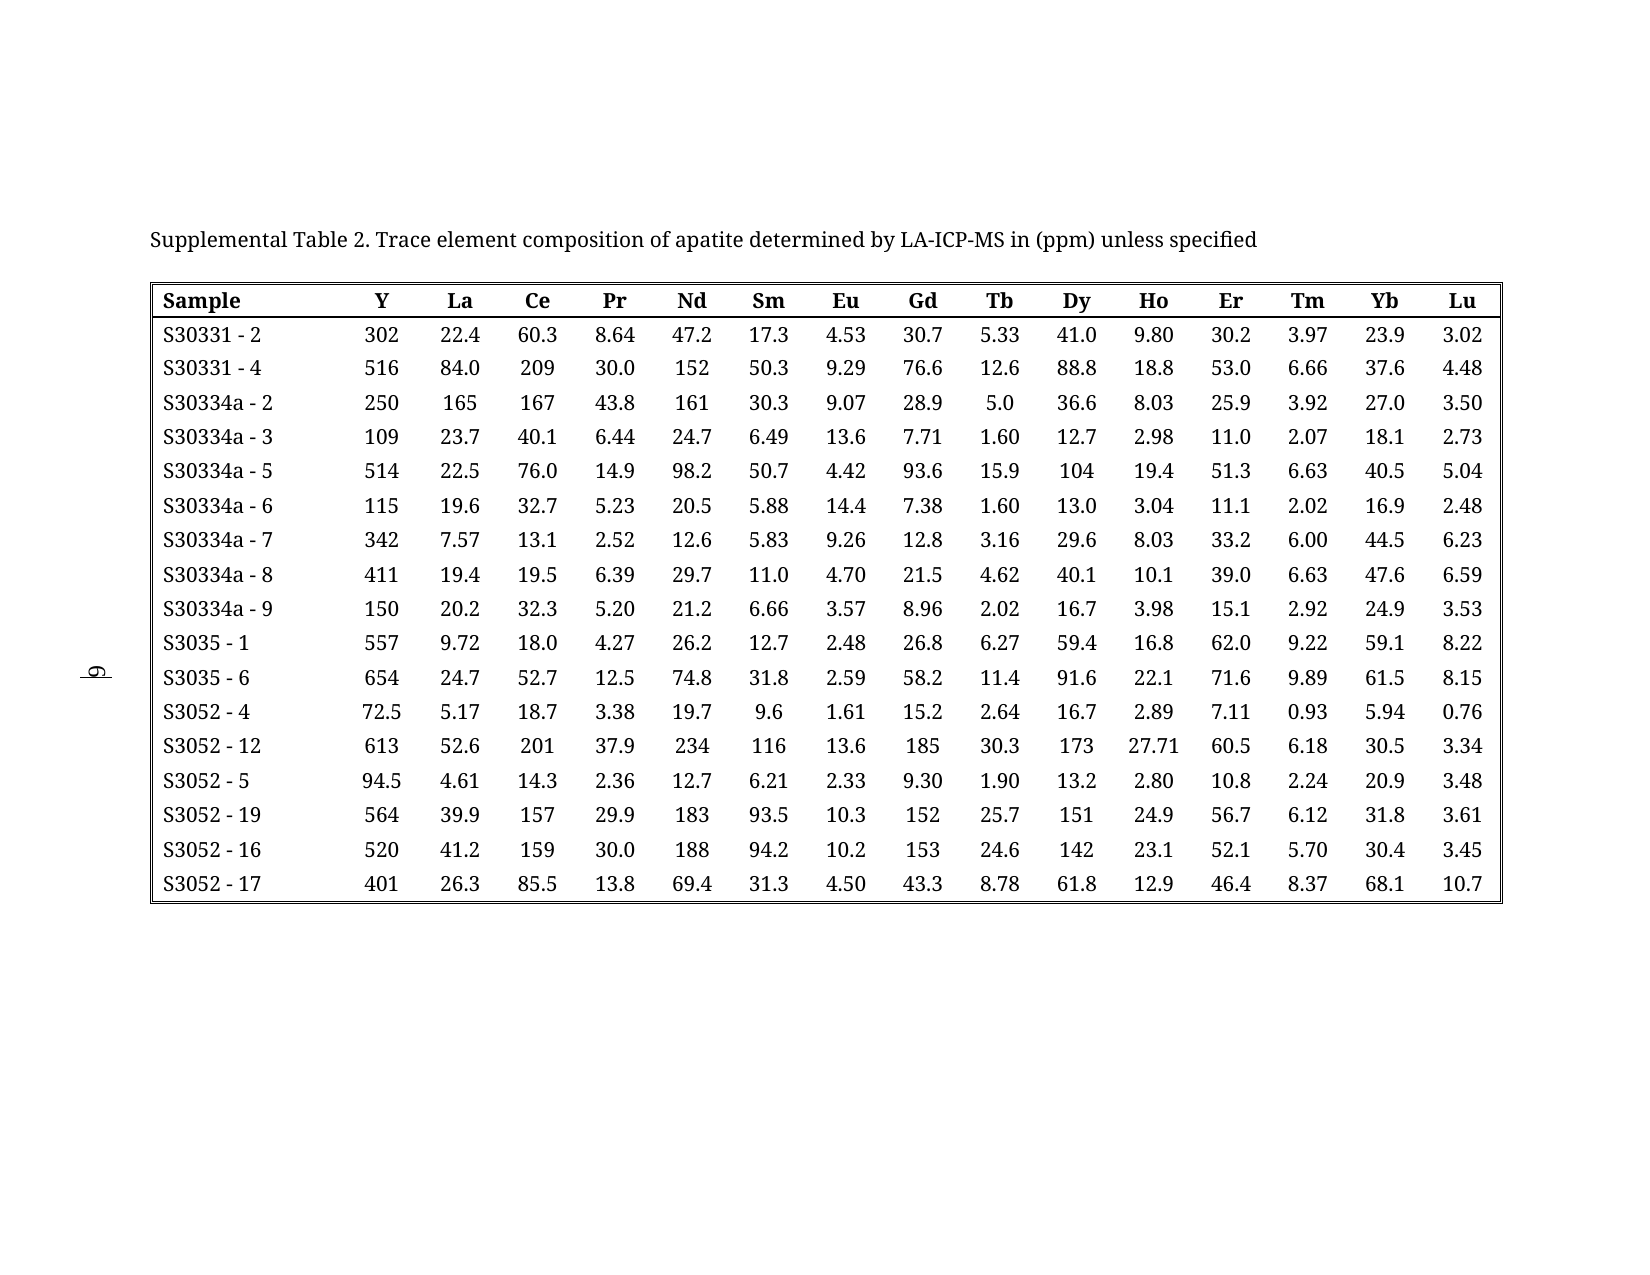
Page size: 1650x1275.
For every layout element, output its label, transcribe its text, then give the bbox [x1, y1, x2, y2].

table_cell 4.62 [961, 557, 1038, 591]
table_cell 16.7 [1038, 591, 1115, 626]
table_header Tb [961, 285, 1038, 316]
table_cell 29.9 [576, 798, 653, 832]
table_cell 13.0 [1038, 488, 1115, 522]
table_cell S30334a - 8 [153, 557, 342, 591]
table_cell 56.7 [1193, 798, 1269, 832]
table_cell 161 [654, 385, 730, 419]
table_header Ce [499, 285, 576, 316]
table_cell 2.73 [1423, 419, 1500, 454]
table_cell 514 [342, 454, 421, 488]
table_cell 4.50 [807, 866, 884, 901]
table_cell 13.6 [807, 729, 884, 763]
table_cell 3.16 [961, 523, 1038, 557]
table_cell 185 [884, 729, 961, 763]
table_cell 9.07 [807, 385, 884, 419]
table_cell S3035 - 6 [153, 660, 342, 694]
table_cell 71.6 [1193, 660, 1269, 694]
table_cell 39.0 [1193, 557, 1269, 591]
table_cell 109 [342, 419, 421, 454]
table_cell 12.6 [654, 523, 730, 557]
table_cell 11.4 [961, 660, 1038, 694]
table_cell 2.89 [1115, 694, 1192, 729]
table_cell 93.5 [730, 798, 807, 832]
table_cell 16.8 [1115, 626, 1192, 660]
table_cell 411 [342, 557, 421, 591]
table_cell 520 [342, 832, 421, 866]
table_cell 3.53 [1423, 591, 1500, 626]
table_cell 41.0 [1038, 318, 1115, 351]
table_cell 61.8 [1038, 866, 1115, 901]
table_cell 4.61 [421, 763, 499, 797]
table_cell 21.2 [654, 591, 730, 626]
table_cell 47.6 [1346, 557, 1423, 591]
table_cell 18.7 [499, 694, 576, 729]
table_cell 10.8 [1193, 763, 1269, 797]
table_cell 30.0 [576, 832, 653, 866]
table_cell 152 [654, 351, 730, 385]
table_cell 3.45 [1423, 832, 1500, 866]
table_cell S3052 - 19 [153, 798, 342, 832]
table_header Er [1193, 285, 1269, 316]
table_header Sm [730, 285, 807, 316]
table_cell 18.8 [1115, 351, 1192, 385]
table_cell 115 [342, 488, 421, 522]
table_cell S3052 - 17 [153, 866, 342, 901]
table_cell 26.3 [421, 866, 499, 901]
table_cell S3035 - 1 [153, 626, 342, 660]
table_cell 31.8 [1346, 798, 1423, 832]
table_cell 6.23 [1423, 523, 1500, 557]
table_cell 24.9 [1346, 591, 1423, 626]
table_cell 8.15 [1423, 660, 1500, 694]
table_cell 6.27 [961, 626, 1038, 660]
table_cell 2.07 [1269, 419, 1346, 454]
table_cell 19.4 [421, 557, 499, 591]
table_cell 60.3 [499, 318, 576, 351]
table_cell S30334a - 5 [153, 454, 342, 488]
table_cell 13.1 [499, 523, 576, 557]
table_cell 31.3 [730, 866, 807, 901]
table_cell 39.9 [421, 798, 499, 832]
table_header Tm [1269, 285, 1346, 316]
table_cell 26.2 [654, 626, 730, 660]
table_cell 5.0 [961, 385, 1038, 419]
table_cell 24.7 [654, 419, 730, 454]
table_cell 58.2 [884, 660, 961, 694]
table_cell 4.70 [807, 557, 884, 591]
table_cell 7.38 [884, 488, 961, 522]
table_cell 23.7 [421, 419, 499, 454]
table_cell 11.1 [1193, 488, 1269, 522]
table_cell 142 [1038, 832, 1115, 866]
table_cell 22.5 [421, 454, 499, 488]
table_cell S3052 - 5 [153, 763, 342, 797]
table_cell 2.33 [807, 763, 884, 797]
table_cell 76.6 [884, 351, 961, 385]
table_cell 26.8 [884, 626, 961, 660]
table_cell 6.63 [1269, 557, 1346, 591]
table_cell 94.2 [730, 832, 807, 866]
table_cell 6.59 [1423, 557, 1500, 591]
table_cell 29.6 [1038, 523, 1115, 557]
table_cell 19.7 [654, 694, 730, 729]
table_cell 9.26 [807, 523, 884, 557]
table_cell 5.70 [1269, 832, 1346, 866]
table_header Ho [1115, 285, 1192, 316]
table_cell 0.93 [1269, 694, 1346, 729]
table_cell 654 [342, 660, 421, 694]
table_cell 7.57 [421, 523, 499, 557]
table_cell 32.3 [499, 591, 576, 626]
table_cell 61.5 [1346, 660, 1423, 694]
table_cell 88.8 [1038, 351, 1115, 385]
table_cell 59.1 [1346, 626, 1423, 660]
table_cell 16.7 [1038, 694, 1115, 729]
table_cell 30.5 [1346, 729, 1423, 763]
table_cell S30334a - 9 [153, 591, 342, 626]
table_cell 25.7 [961, 798, 1038, 832]
table_cell 3.92 [1269, 385, 1346, 419]
table_cell 44.5 [1346, 523, 1423, 557]
table_cell 52.6 [421, 729, 499, 763]
table_cell 76.0 [499, 454, 576, 488]
table_cell 47.2 [654, 318, 730, 351]
table_cell 6.18 [1269, 729, 1346, 763]
table_cell 6.00 [1269, 523, 1346, 557]
table_cell 21.5 [884, 557, 961, 591]
table_cell 157 [499, 798, 576, 832]
table_cell S3052 - 4 [153, 694, 342, 729]
table_cell 25.9 [1193, 385, 1269, 419]
table_cell 11.0 [1193, 419, 1269, 454]
table_cell 8.96 [884, 591, 961, 626]
table_cell 18.0 [499, 626, 576, 660]
table_cell 51.3 [1193, 454, 1269, 488]
table_cell 10.3 [807, 798, 884, 832]
table_cell 1.90 [961, 763, 1038, 797]
table_cell 33.2 [1193, 523, 1269, 557]
table_cell 53.0 [1193, 351, 1269, 385]
table_header Nd [654, 285, 730, 316]
table_cell 22.1 [1115, 660, 1192, 694]
table_cell 14.3 [499, 763, 576, 797]
table_cell 62.0 [1193, 626, 1269, 660]
table_cell 10.1 [1115, 557, 1192, 591]
table_cell 5.94 [1346, 694, 1423, 729]
table_cell 1.60 [961, 488, 1038, 522]
table_cell 250 [342, 385, 421, 419]
table_header Yb [1346, 285, 1423, 316]
table_cell 5.33 [961, 318, 1038, 351]
table_header Pr [576, 285, 653, 316]
table_cell 12.6 [961, 351, 1038, 385]
table_cell 5.04 [1423, 454, 1500, 488]
table_cell 2.64 [961, 694, 1038, 729]
table_cell 173 [1038, 729, 1115, 763]
table_cell 8.22 [1423, 626, 1500, 660]
table_cell 3.48 [1423, 763, 1500, 797]
table_cell 74.8 [654, 660, 730, 694]
table_cell 8.37 [1269, 866, 1346, 901]
table_cell 22.4 [421, 318, 499, 351]
table_cell 557 [342, 626, 421, 660]
table_cell 6.21 [730, 763, 807, 797]
table_cell 3.02 [1423, 318, 1500, 351]
table_cell 30.4 [1346, 832, 1423, 866]
table_cell 28.9 [884, 385, 961, 419]
table_cell 6.12 [1269, 798, 1346, 832]
table_cell 30.3 [961, 729, 1038, 763]
table_cell 6.49 [730, 419, 807, 454]
table_cell 84.0 [421, 351, 499, 385]
table_cell 19.6 [421, 488, 499, 522]
table_cell 27.0 [1346, 385, 1423, 419]
table_cell 12.8 [884, 523, 961, 557]
table_cell 342 [342, 523, 421, 557]
table_cell 24.6 [961, 832, 1038, 866]
table_cell 152 [884, 798, 961, 832]
table_cell 32.7 [499, 488, 576, 522]
table_cell 4.48 [1423, 351, 1500, 385]
table_cell 30.2 [1193, 318, 1269, 351]
table_header Gd [884, 285, 961, 316]
table_cell 2.02 [1269, 488, 1346, 522]
table_cell 4.27 [576, 626, 653, 660]
table_header Eu [807, 285, 884, 316]
table_cell 1.60 [961, 419, 1038, 454]
table_cell 2.52 [576, 523, 653, 557]
table_cell 29.7 [654, 557, 730, 591]
table_cell 13.8 [576, 866, 653, 901]
table_cell S30334a - 7 [153, 523, 342, 557]
table_header Lu [1423, 285, 1500, 316]
table_cell 104 [1038, 454, 1115, 488]
table_cell 30.7 [884, 318, 961, 351]
table_cell 27.71 [1115, 729, 1192, 763]
table_cell 5.23 [576, 488, 653, 522]
table_cell 151 [1038, 798, 1115, 832]
table_cell S30334a - 6 [153, 488, 342, 522]
table_cell S30334a - 3 [153, 419, 342, 454]
table_cell 0.76 [1423, 694, 1500, 729]
table_cell 40.1 [1038, 557, 1115, 591]
table_cell 9.89 [1269, 660, 1346, 694]
table_cell S30331 - 4 [153, 351, 342, 385]
table_cell 8.64 [576, 318, 653, 351]
table_cell 37.9 [576, 729, 653, 763]
table_cell 68.1 [1346, 866, 1423, 901]
table_cell 98.2 [654, 454, 730, 488]
table_cell 12.7 [730, 626, 807, 660]
table_cell 16.9 [1346, 488, 1423, 522]
table_cell 59.4 [1038, 626, 1115, 660]
table_cell 2.80 [1115, 763, 1192, 797]
table_cell 40.5 [1346, 454, 1423, 488]
table_cell S3052 - 12 [153, 729, 342, 763]
table_cell 4.42 [807, 454, 884, 488]
table_cell 4.53 [807, 318, 884, 351]
table_cell 165 [421, 385, 499, 419]
table_cell 69.4 [654, 866, 730, 901]
table_cell 31.8 [730, 660, 807, 694]
table_cell 37.6 [1346, 351, 1423, 385]
table_cell 23.9 [1346, 318, 1423, 351]
table_cell 14.4 [807, 488, 884, 522]
table_cell 6.39 [576, 557, 653, 591]
table_cell 52.1 [1193, 832, 1269, 866]
table_cell 20.5 [654, 488, 730, 522]
table_cell 12.7 [654, 763, 730, 797]
table_cell 7.11 [1193, 694, 1269, 729]
table_cell S30334a - 2 [153, 385, 342, 419]
table_cell 201 [499, 729, 576, 763]
table_cell 3.57 [807, 591, 884, 626]
table_cell 72.5 [342, 694, 421, 729]
table_cell 20.9 [1346, 763, 1423, 797]
table_cell 50.7 [730, 454, 807, 488]
table_cell 401 [342, 866, 421, 901]
table_cell 613 [342, 729, 421, 763]
table_cell 30.3 [730, 385, 807, 419]
table_cell 8.03 [1115, 523, 1192, 557]
table_cell 2.24 [1269, 763, 1346, 797]
table_cell 40.1 [499, 419, 576, 454]
table_cell 6.63 [1269, 454, 1346, 488]
table_cell 6.66 [730, 591, 807, 626]
table_cell 60.5 [1193, 729, 1269, 763]
table_cell 46.4 [1193, 866, 1269, 901]
table_cell 17.3 [730, 318, 807, 351]
table_cell 153 [884, 832, 961, 866]
table_cell 10.2 [807, 832, 884, 866]
table_cell 43.8 [576, 385, 653, 419]
table_cell 12.9 [1115, 866, 1192, 901]
table_cell 6.44 [576, 419, 653, 454]
table_cell 167 [499, 385, 576, 419]
table_cell 13.2 [1038, 763, 1115, 797]
table_cell 20.2 [421, 591, 499, 626]
table_cell 9.30 [884, 763, 961, 797]
table_cell 3.38 [576, 694, 653, 729]
table_cell 7.71 [884, 419, 961, 454]
table_cell 9.29 [807, 351, 884, 385]
table_cell 10.7 [1423, 866, 1500, 901]
table_cell 3.50 [1423, 385, 1500, 419]
table_cell 52.7 [499, 660, 576, 694]
table_cell 1.61 [807, 694, 884, 729]
table_cell 3.61 [1423, 798, 1500, 832]
table_cell 23.1 [1115, 832, 1192, 866]
table_cell 14.9 [576, 454, 653, 488]
table_cell 3.97 [1269, 318, 1346, 351]
table_cell 41.2 [421, 832, 499, 866]
table_cell 9.6 [730, 694, 807, 729]
table_cell 36.6 [1038, 385, 1115, 419]
table_cell 516 [342, 351, 421, 385]
table_cell 9.72 [421, 626, 499, 660]
table_cell 12.5 [576, 660, 653, 694]
table_cell 2.02 [961, 591, 1038, 626]
table_cell 91.6 [1038, 660, 1115, 694]
table_cell 19.5 [499, 557, 576, 591]
table_cell 24.7 [421, 660, 499, 694]
table_header La [421, 285, 499, 316]
table_cell 5.83 [730, 523, 807, 557]
table_cell 5.17 [421, 694, 499, 729]
table_cell 94.5 [342, 763, 421, 797]
table_cell 30.0 [576, 351, 653, 385]
table_cell 5.88 [730, 488, 807, 522]
table_cell 11.0 [730, 557, 807, 591]
table_cell 564 [342, 798, 421, 832]
table_cell 8.03 [1115, 385, 1192, 419]
table_cell 9.80 [1115, 318, 1192, 351]
table_cell 188 [654, 832, 730, 866]
table_cell 234 [654, 729, 730, 763]
table_cell 85.5 [499, 866, 576, 901]
table_cell 50.3 [730, 351, 807, 385]
table_cell S30331 - 2 [153, 318, 342, 351]
table_cell 2.59 [807, 660, 884, 694]
table_cell 2.36 [576, 763, 653, 797]
table_cell 19.4 [1115, 454, 1192, 488]
table_cell 183 [654, 798, 730, 832]
table_cell 2.92 [1269, 591, 1346, 626]
table_cell 3.04 [1115, 488, 1192, 522]
table_cell 159 [499, 832, 576, 866]
table_cell 13.6 [807, 419, 884, 454]
table_cell 15.1 [1193, 591, 1269, 626]
table_header Dy [1038, 285, 1115, 316]
table_cell 9.22 [1269, 626, 1346, 660]
table_cell 302 [342, 318, 421, 351]
table_cell S3052 - 16 [153, 832, 342, 866]
table_cell 3.34 [1423, 729, 1500, 763]
table_header Sample [153, 285, 342, 316]
table_cell 116 [730, 729, 807, 763]
table_cell 2.48 [807, 626, 884, 660]
table_cell 15.2 [884, 694, 961, 729]
table_cell 3.98 [1115, 591, 1192, 626]
table_cell 8.78 [961, 866, 1038, 901]
table_cell 43.3 [884, 866, 961, 901]
table_cell 150 [342, 591, 421, 626]
table_cell 6.66 [1269, 351, 1346, 385]
text Supplemental Table 2. Trace element composition of apatite determined by LA-ICP-MS in (ppm) unless specified [150, 225, 1500, 253]
table_header Y [342, 285, 421, 316]
table_cell 24.9 [1115, 798, 1192, 832]
table_cell 18.1 [1346, 419, 1423, 454]
table_cell 15.9 [961, 454, 1038, 488]
table_cell 209 [499, 351, 576, 385]
table_cell 12.7 [1038, 419, 1115, 454]
table_cell 93.6 [884, 454, 961, 488]
table_cell 2.48 [1423, 488, 1500, 522]
table_cell 5.20 [576, 591, 653, 626]
table_cell 2.98 [1115, 419, 1192, 454]
